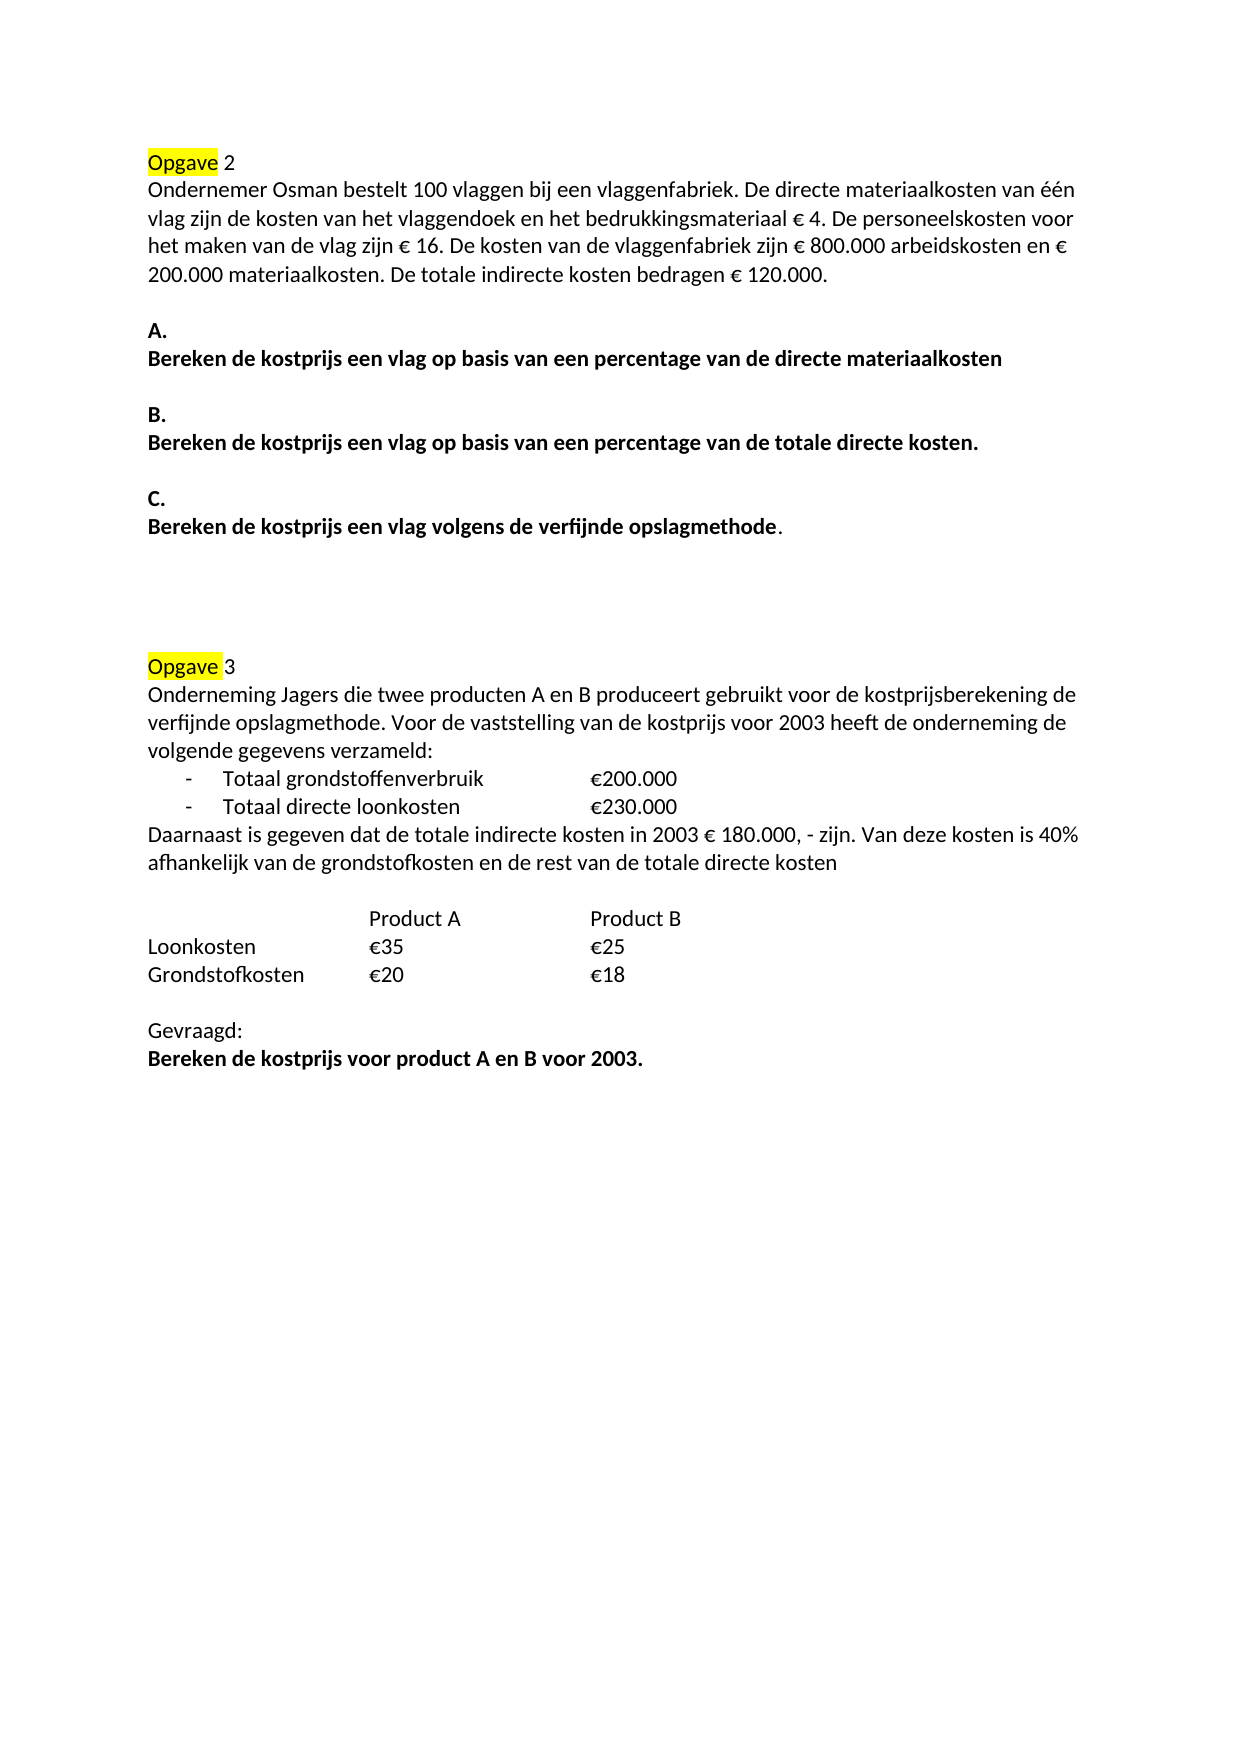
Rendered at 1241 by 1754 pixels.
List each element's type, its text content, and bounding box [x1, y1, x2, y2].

text B. [148, 400, 1093, 428]
text Daarnaast is gegeven dat de totale indirecte kosten in 2003 € 180.000, - zijn. Van deze kosten is 40% afhankelijk van de grondstofkosten en de rest van de totale directe kosten [148, 820, 1093, 876]
list Totaal grondstoffenverbruik €200.000 [185, 764, 1093, 792]
text Bereken de kostprijs voor product A en B voor 2003. [148, 1044, 1093, 1072]
text Onderneming Jagers die twee producten A en B produceert gebruikt voor de kostprijsberekening de verfijnde opslagmethode. Voor de vaststelling van de kostprijs voor 2003 heeft de onderneming de volgende gegevens verzameld: [148, 680, 1093, 764]
text C. [148, 484, 1093, 512]
text Bereken de kostprijs een vlag volgens de verfijnde opslagmethode. [148, 512, 1093, 540]
text Grondstofkosten €20 €18 [148, 960, 1093, 988]
list Totaal directe loonkosten €230.000 [185, 792, 1093, 820]
text A. [148, 316, 1093, 344]
text Loonkosten €35 €25 [148, 932, 1093, 960]
text Bereken de kostprijs een vlag op basis van een percentage van de totale directe kosten. [148, 428, 1093, 456]
text Ondernemer Osman bestelt 100 vlaggen bij een vlaggenfabriek. De directe materiaalkosten van één vlag zijn de kosten van het vlaggendoek en het bedrukkingsmateriaal € 4. De personeelskosten voor het maken van de vlag zijn € 16. De kosten van de vlaggenfabriek zijn € 800.000 arbeidskosten en € 200.000 materiaalkosten. De totale indirecte kosten bedragen € 120.000. [148, 176, 1093, 288]
text Opgave 2 [218, 148, 1093, 176]
text Product A Product B [148, 904, 1093, 932]
text Gevraagd: [148, 1016, 1093, 1044]
text Opgave 3 [223, 652, 1093, 680]
text Bereken de kostprijs een vlag op basis van een percentage van de directe materiaalkosten [148, 344, 1093, 372]
